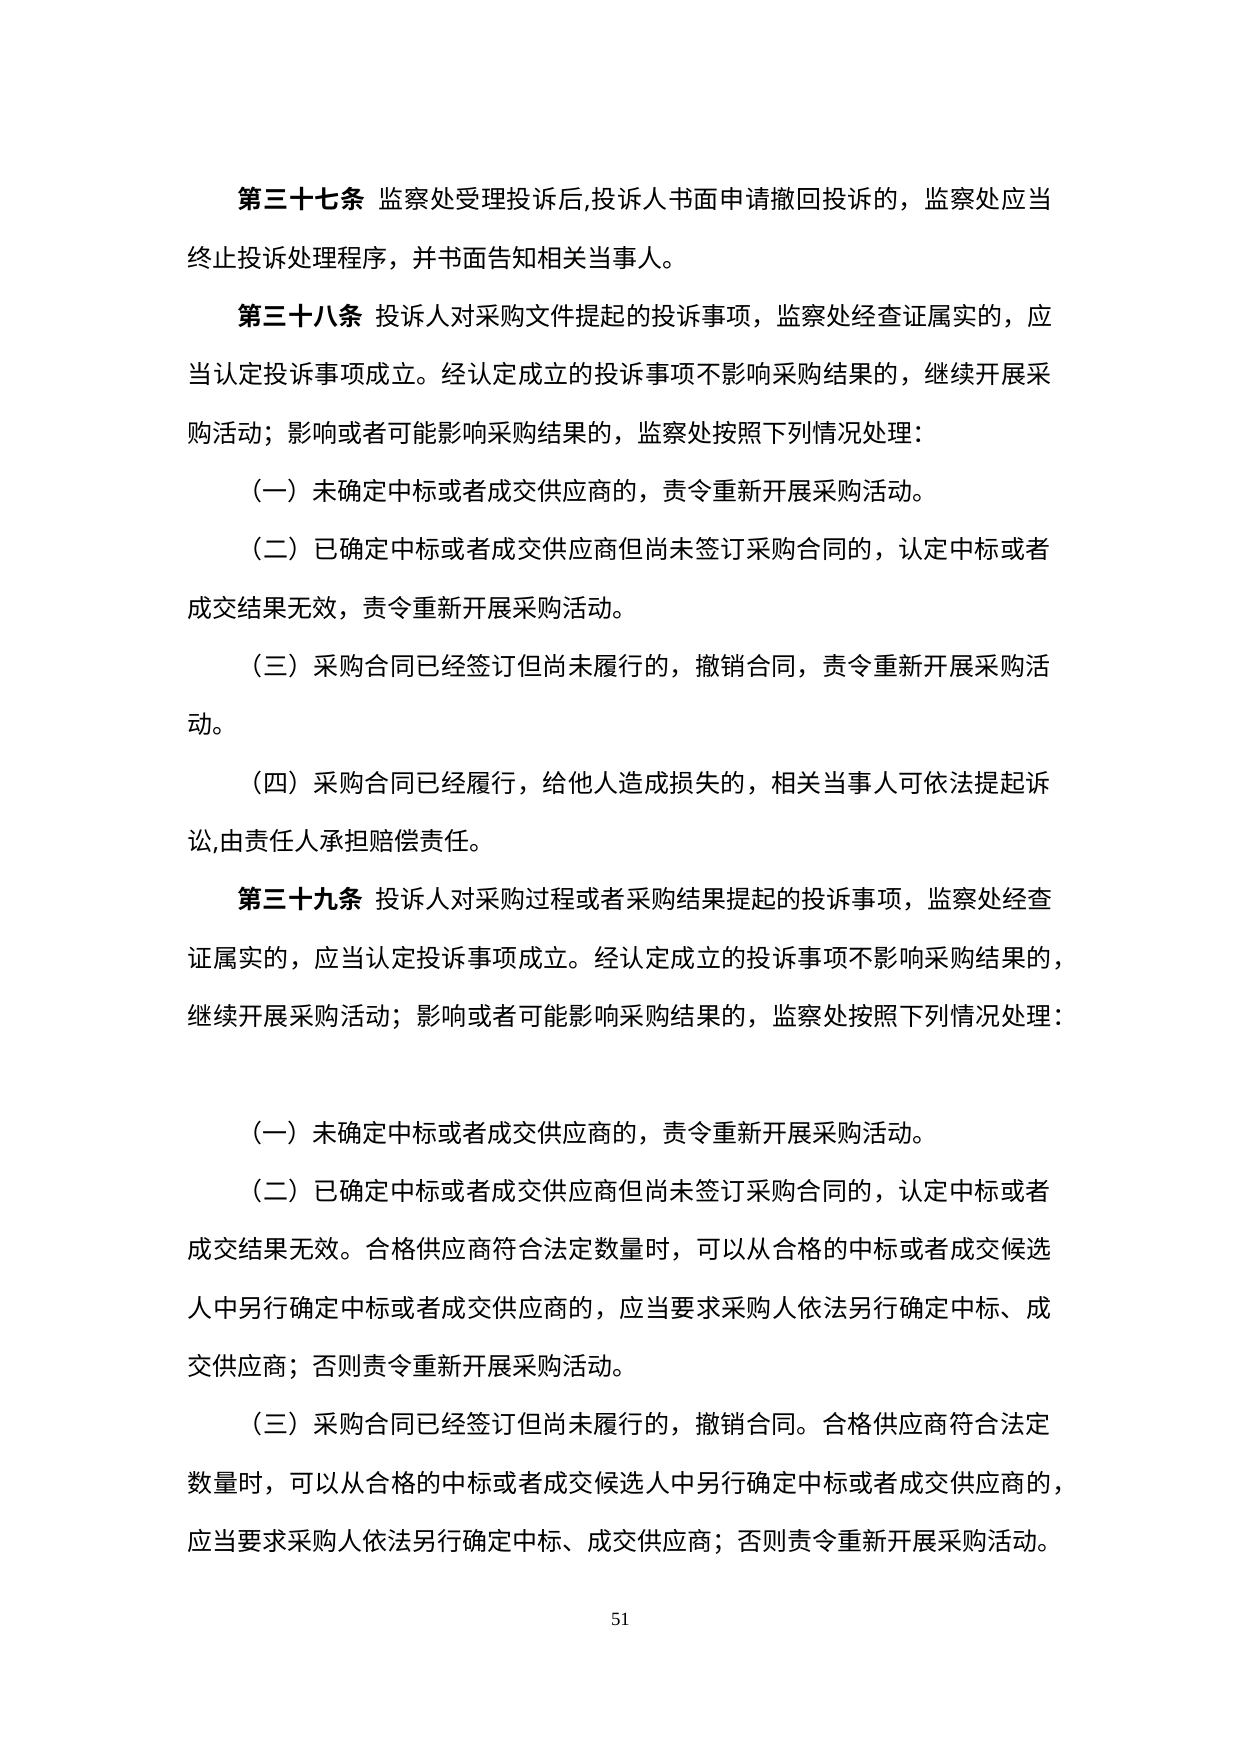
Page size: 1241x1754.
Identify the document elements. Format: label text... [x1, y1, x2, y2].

text （四）采购合同已经履行，给他人造成损失的，相关当事人可依法提起诉讼,由责任人承担赔偿责任。 [187, 745, 1053, 862]
text 第三十八条 投诉人对采购文件提起的投诉事项，监察处经查证属实的，应当认定投诉事项成立。经认定成立的投诉事项不影响采购结果的，继续开展采购活动；影响或者可能影响采购结果的，监察处按照下列情况处理： [187, 279, 1053, 454]
text （一）未确定中标或者成交供应商的，责令重新开展采购活动。 [187, 1095, 1053, 1154]
text 第三十七条 监察处受理投诉后,投诉人书面申请撤回投诉的，监察处应当终止投诉处理程序，并书面告知相关当事人。 [187, 162, 1053, 279]
text （一）未确定中标或者成交供应商的，责令重新开展采购活动。 [187, 454, 1053, 512]
text （三）采购合同已经签订但尚未履行的，撤销合同，责令重新开展采购活动。 [187, 629, 1053, 745]
text （二）已确定中标或者成交供应商但尚未签订采购合同的，认定中标或者成交结果无效，责令重新开展采购活动。 [187, 512, 1053, 629]
text （二）已确定中标或者成交供应商但尚未签订采购合同的，认定中标或者成交结果无效。合格供应商符合法定数量时，可以从合格的中标或者成交候选人中另行确定中标或者成交供应商的，应当要求采购人依法另行确定中标、成交供应商；否则责令重新开展采购活动。 [187, 1154, 1053, 1387]
text 第三十九条 投诉人对采购过程或者采购结果提起的投诉事项，监察处经查证属实的，应当认定投诉事项成立。经认定成立的投诉事项不影响采购结果的，继续开展采购活动；影响或者可能影响采购结果的，监察处按照下列情况处理： [187, 862, 1053, 1095]
text （三）采购合同已经签订但尚未履行的，撤销合同。合格供应商符合法定数量时，可以从合格的中标或者成交候选人中另行确定中标或者成交供应商的，应当要求采购人依法另行确定中标、成交供应商；否则责令重新开展采购活动。 [187, 1387, 1053, 1562]
